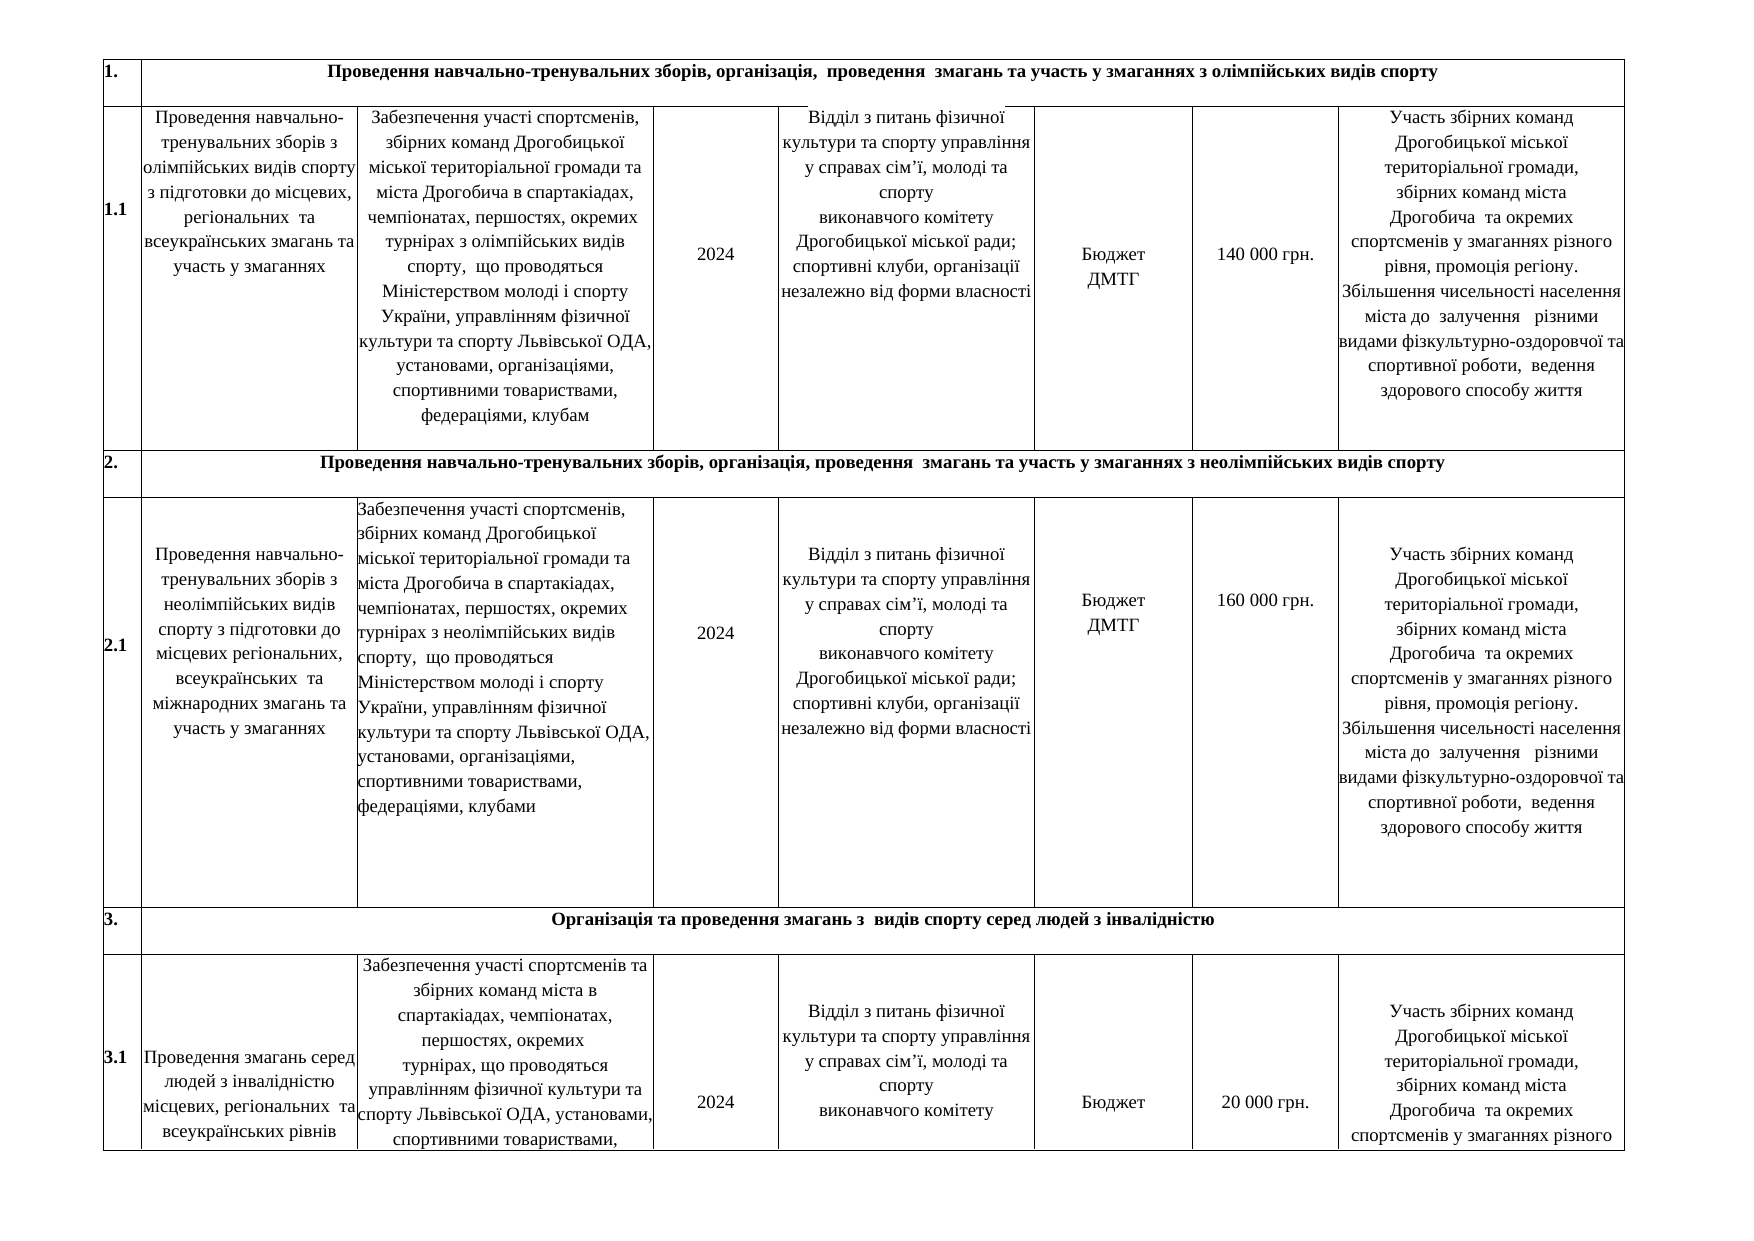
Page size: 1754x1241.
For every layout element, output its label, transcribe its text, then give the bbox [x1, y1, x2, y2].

table_cell 1. [104, 60, 141, 106]
table_cell 3.1 [104, 955, 141, 1149]
table_cell Участь збірних команд Дрогобицької міської територіальної громади, збірних команд міста Дрогобича та окремих спортсменів у змаганнях різного рівня, промоція регіону. Збільшення чисельності населення міста до залучення різними видами фізкультурно-оздоровчої та спортивної роботи, ведення здорового способу життя [1339, 498, 1624, 907]
table_cell Проведення навчально-тренувальних зборів, організація, проведення змагань та участь у змаганнях з олімпійських видів спорту [142, 60, 1624, 106]
table_cell 2024 [654, 955, 778, 1149]
table_cell Організація та проведення змагань з видів спорту серед людей з інвалідністю [142, 908, 1624, 954]
table_cell 140 000 грн. [1193, 107, 1338, 450]
table_cell Бюджет ДМТГ [1035, 107, 1192, 450]
table_cell Бюджет ДМТГ [1035, 498, 1192, 907]
table_cell Проведення навчально-тренувальних зборів з неолімпійських видів спорту з підготовки до місцевих регіональних, всеукраїнських та міжнародних змагань та участь у змаганнях [142, 498, 357, 907]
table_cell 2.1 [104, 498, 141, 907]
table_cell 2024 [654, 498, 778, 907]
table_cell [358, 955, 653, 1149]
table_cell 1.1 [104, 107, 141, 450]
table_cell 3. [104, 908, 141, 954]
table_cell Бюджет ДМТГ [1035, 955, 1192, 1149]
table_cell Проведення навчально-тренувальних зборів з олімпійських видів спорту з підготовки до місцевих, регіональних та всеукраїнських змагань та участь у змаганнях [142, 107, 357, 450]
table_cell 2. [104, 451, 141, 497]
table_cell 160 000 грн. [1193, 498, 1338, 907]
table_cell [779, 955, 1034, 1149]
table_cell Забезпечення участі спортсменів, збірних команд Дрогобицької міської територіальної громади та міста Дрогобича в спартакіадах, чемпіонатах, першостях, окремих турнірах з неолімпійських видів спорту, що проводяться Міністерством молоді і спорту України, управлінням фізичної культури та спорту Львівської ОДА, установами, організаціями, спортивними товариствами, федераціями, клубами [358, 498, 653, 907]
table_cell 20 000 грн. [1193, 955, 1338, 1149]
table_cell Участь збірних команд Дрогобицької міської територіальної громади, збірних команд міста Дрогобича та окремих спортсменів у змаганнях різного рівня, промоція регіону. Збільшення чисельності населення міста до залучення різними видами фізкультурно-оздоровчої та спортивної роботи, ведення здорового способу життя [1339, 107, 1624, 450]
table_cell Забезпечення участі спортсменів, збірних команд Дрогобицької міської територіальної громади та міста Дрогобича в спартакіадах, чемпіонатах, першостях, окремих турнірах з олімпійських видів спорту, що проводяться Міністерством молоді і спорту України, управлінням фізичної культури та спорту Львівської ОДА, установами, організаціями, спортивними товариствами, федераціями, клубам [358, 107, 653, 450]
table_cell 2024 [654, 107, 778, 450]
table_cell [1339, 955, 1624, 1149]
table_cell Проведення навчально-тренувальних зборів, організація, проведення змагань та участь у змаганнях з неолімпійських видів спорту [142, 451, 1624, 497]
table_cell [142, 955, 357, 1149]
